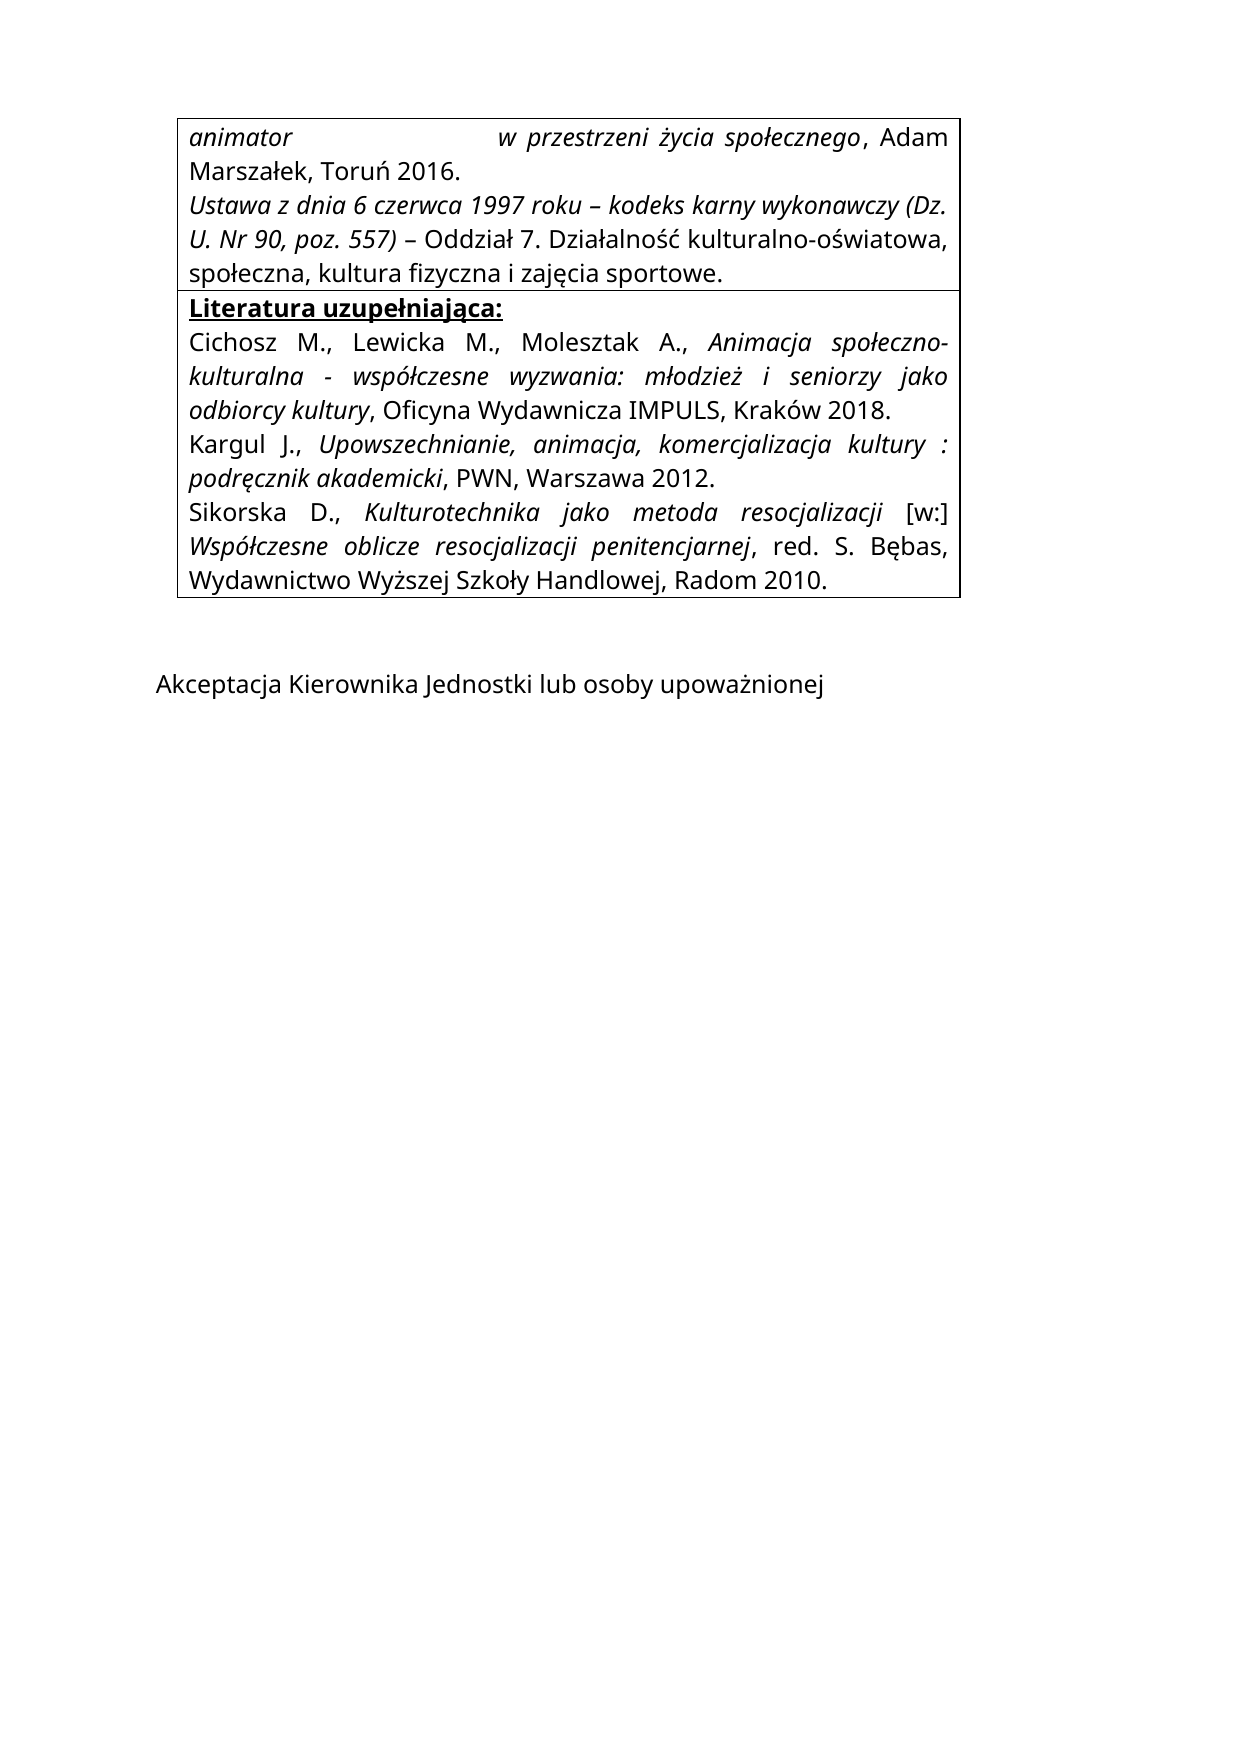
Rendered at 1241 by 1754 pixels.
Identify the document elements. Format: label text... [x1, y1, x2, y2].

table_cell Literatura uzupełniająca: Cichosz M., Lewicka M., Molesztak A., Animacja społeczno-kulturalna - współczesne wyzwania: młodzież i seniorzy jako odbiorcy kultury, Oficyna Wydawnicza IMPULS, Kraków 2018. Kargul J., Upowszechnianie, animacja, komercjalizacja kultury : podręcznik akademicki, PWN, Warszawa 2012. Sikorska D., Kulturotechnika jako metoda resocjalizacji [w:] Współczesne oblicze resocjalizacji penitencjarnej, red. S. Bębas, Wydawnictwo Wyższej Szkoły Handlowej, Radom 2010. [178, 291, 959, 597]
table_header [178, 119, 959, 289]
text Akceptacja Kierownika Jednostki lub osoby upoważnionej [156, 666, 1122, 700]
